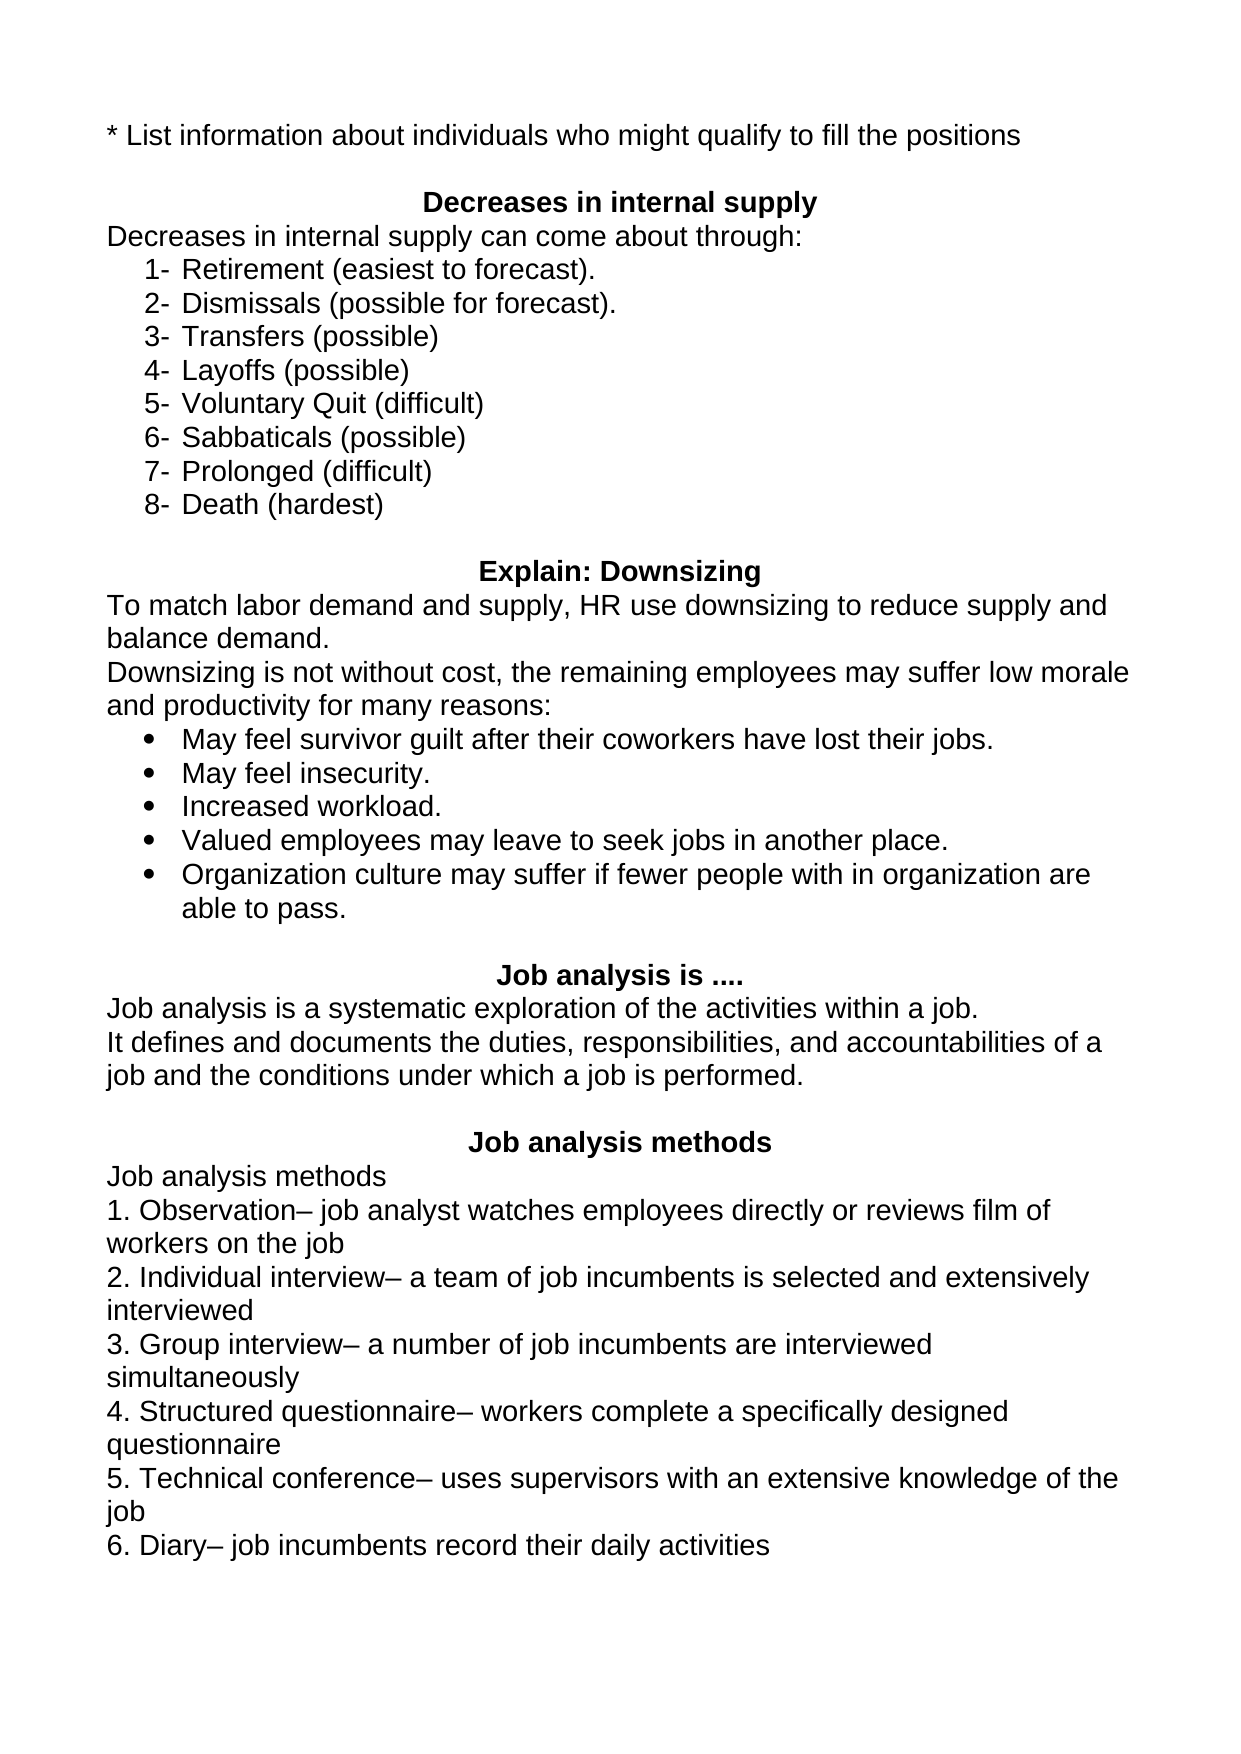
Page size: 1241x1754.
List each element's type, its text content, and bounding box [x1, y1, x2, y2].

text 4. Structured questionnaire– workers complete a specifically designed questionnaire [106, 1394, 1134, 1461]
list Layoffs (possible) [144, 353, 1134, 386]
text Job analysis methods [106, 1125, 1134, 1159]
list Transfers (possible) [144, 319, 1134, 353]
text Explain: Downsizing [106, 554, 1134, 588]
text It defines and documents the duties, responsibilities, and accountabilities of a job and the conditions under which a job is performed. [106, 1025, 1134, 1092]
list Retirement (easiest to forecast). [144, 252, 1134, 286]
text Job analysis methods [106, 1159, 1134, 1192]
list Prolonged (difficult) [144, 453, 1134, 487]
list Valued employees may leave to seek jobs in another place. [144, 823, 1134, 857]
list May feel insecurity. [144, 756, 1134, 789]
list Increased workload. [144, 789, 1134, 823]
text Downsizing is not without cost, the remaining employees may suffer low morale and productivity for many reasons: [106, 655, 1134, 722]
text Job analysis is .... [106, 958, 1134, 991]
text 5. Technical conference– uses supervisors with an extensive knowledge of the job [106, 1461, 1134, 1528]
text 6. Diary– job incumbents record their daily activities [106, 1528, 1134, 1561]
list May feel survivor guilt after their coworkers have lost their jobs. [144, 722, 1134, 756]
text * List information about individuals who might qualify to fill the positions [106, 118, 1134, 152]
list Sabbaticals (possible) [144, 420, 1134, 453]
list Organization culture may suffer if fewer people with in organization are able to pass. [144, 857, 1134, 924]
text To match labor demand and supply, HR use downsizing to reduce supply and balance demand. [106, 588, 1134, 655]
list Death (hardest) [144, 487, 1134, 521]
text Job analysis is a systematic exploration of the activities within a job. [106, 991, 1134, 1025]
text 3. Group interview– a number of job incumbents are interviewed simultaneously [106, 1327, 1134, 1394]
text Decreases in internal supply can come about through: [106, 219, 1134, 252]
text 2. Individual interview– a team of job incumbents is selected and extensively interviewed [106, 1259, 1134, 1327]
list Dismissals (possible for forecast). [144, 286, 1134, 319]
list Voluntary Quit (difficult) [144, 386, 1134, 420]
text 1. Observation– job analyst watches employees directly or reviews film of workers on the job [106, 1192, 1134, 1259]
text Decreases in internal supply [106, 185, 1134, 219]
